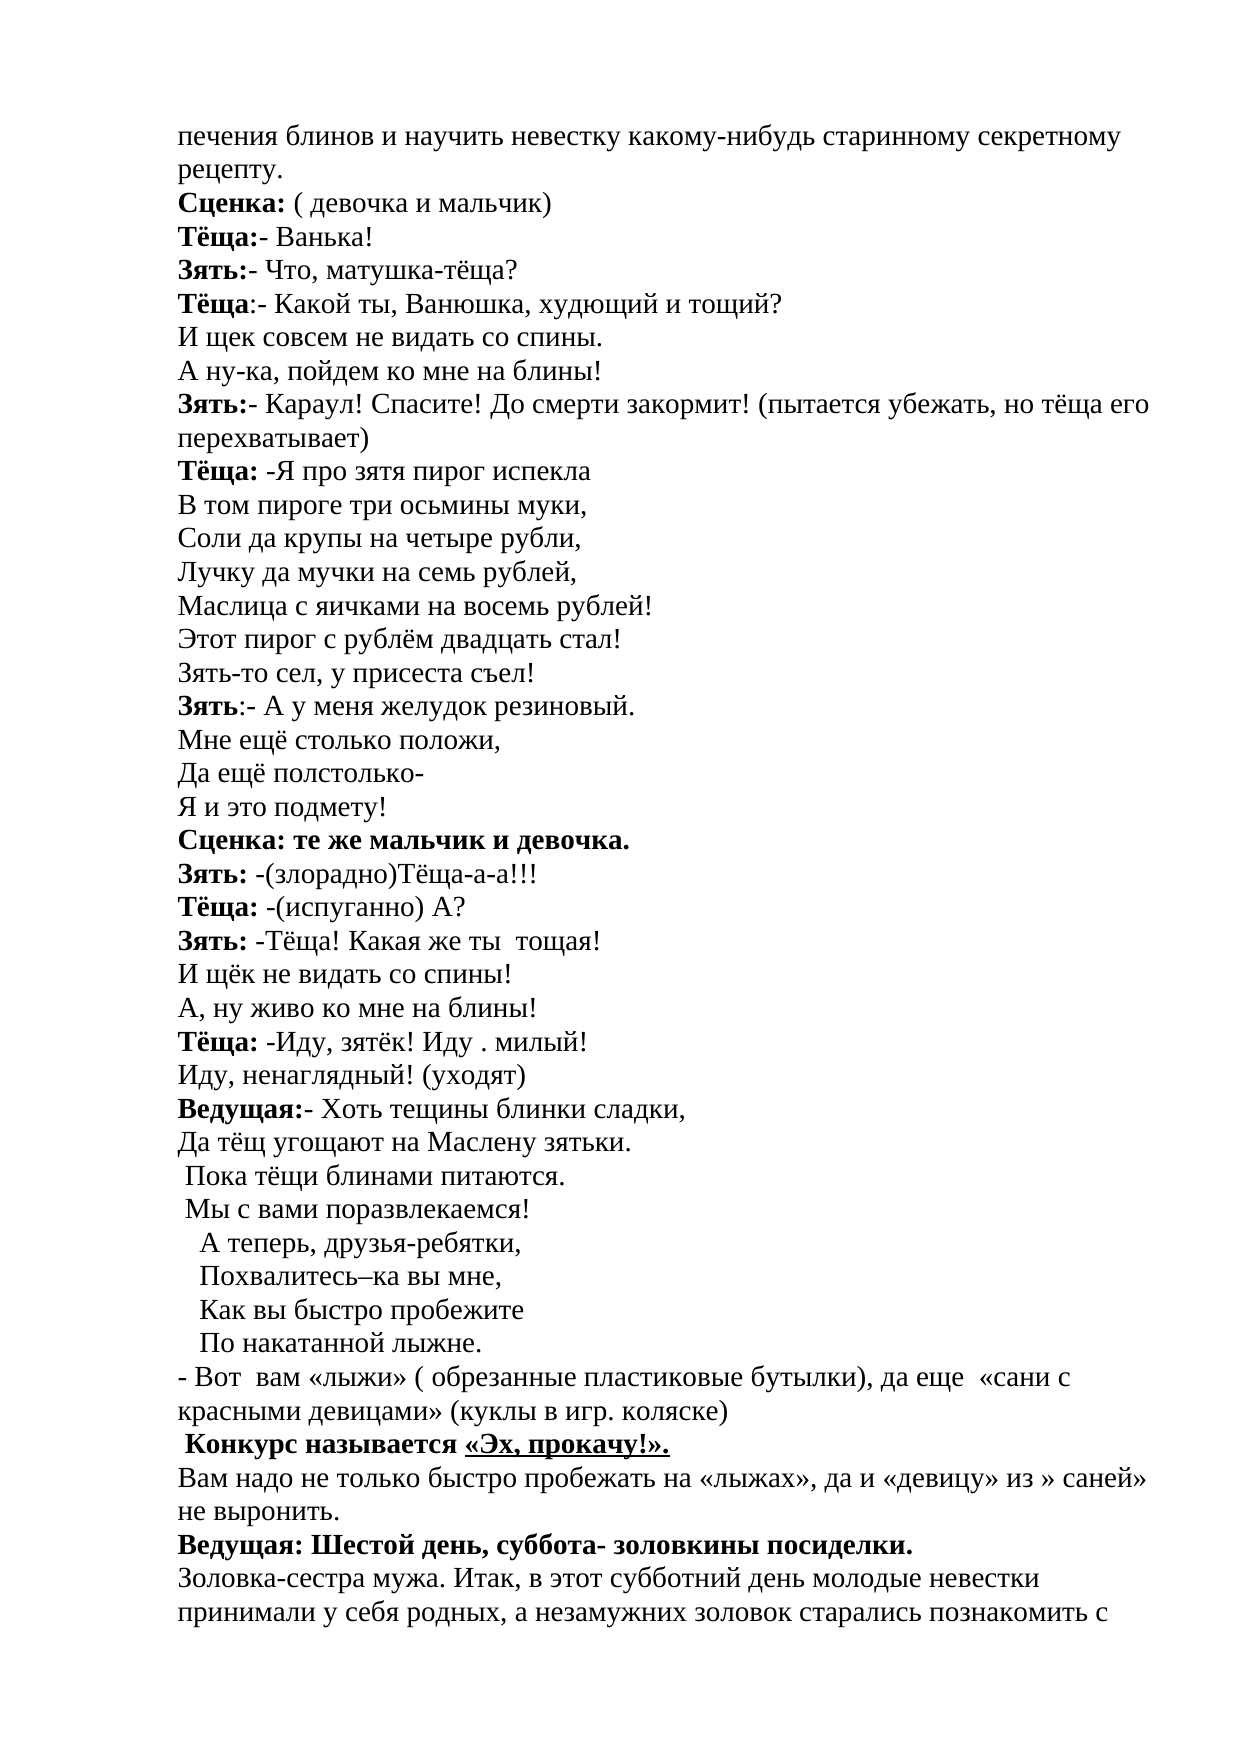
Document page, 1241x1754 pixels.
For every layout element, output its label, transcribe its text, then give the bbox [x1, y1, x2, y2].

text Тёща:- Ванька! [177, 219, 1152, 252]
text И щек совсем не видать со спины. [177, 319, 1152, 353]
text Сценка: ( девочка и мальчик) [177, 185, 1152, 219]
text А ну-ка, пойдем ко мне на блины! [177, 353, 1152, 386]
text - Вот вам «лыжи» ( обрезанные пластиковые бутылки), да еще «сани с красными девицами» (куклы в игр. коляске) [177, 1359, 1152, 1426]
text И щёк не видать со спины! [177, 957, 1152, 990]
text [177, 1560, 1152, 1627]
text Тёща: -Я про зятя пирог испекла [177, 453, 1152, 487]
text Тёща: -(испуганно) А? [177, 889, 1152, 923]
text Похвалитесь–ка вы мне, [177, 1258, 1152, 1292]
text Мы с вами поразвлекаемся! [177, 1191, 1152, 1225]
text Мне ещё столько положи, [177, 722, 1152, 755]
text Зять:- Караул! Спасите! До смерти закормит! (пытается убежать, но тёща его перехватывает) [177, 386, 1152, 453]
text Как вы быстро пробежите [177, 1292, 1152, 1326]
text Да тёщ угощают на Маслену зятьки. [177, 1124, 1152, 1158]
text Вам надо не только быстро пробежать на «лыжах», да и «девицу» из » саней» не выронить. [177, 1460, 1152, 1527]
text Пока тёщи блинами питаются. [177, 1158, 1152, 1191]
text Я и это подмету! [177, 789, 1152, 822]
text Зять:- Что, матушка-тёща? [177, 252, 1152, 286]
text Тёща:- Какой ты, Ванюшка, худющий и тощий? [177, 286, 1152, 319]
text По накатанной лыжне. [177, 1326, 1152, 1359]
text Зять-то сел, у присеста съел! [177, 655, 1152, 688]
text Маслица с яичками на восемь рублей! [177, 588, 1152, 621]
text Конкурс называется «Эх, прокачу!». [177, 1426, 1152, 1460]
text Лучку да мучки на семь рублей, [177, 554, 1152, 588]
text Да ещё полстолько- [177, 755, 1152, 789]
text Этот пирог с рублём двадцать стал! [177, 621, 1152, 655]
text Ведущая:- Хоть тещины блинки сладки, [177, 1091, 1152, 1124]
text Сценка: те же мальчик и девочка. [177, 822, 1152, 856]
text Иду, ненаглядный! (уходят) [177, 1057, 1152, 1091]
text А, ну живо ко мне на блины! [177, 990, 1152, 1024]
text Тёща: -Иду, зятёк! Иду . милый! [177, 1024, 1152, 1057]
text Зять:- А у меня желудок резиновый. [177, 688, 1152, 722]
text Ведущая: Шестой день, суббота- золовкины посиделки. [177, 1527, 1152, 1560]
text В том пироге три осьмины муки, [177, 487, 1152, 521]
text Зять: -Тёща! Какая же ты тощая! [177, 923, 1152, 957]
text Зять: -(злорадно)Тёща-а-а!!! [177, 856, 1152, 889]
text А теперь, друзья-ребятки, [177, 1225, 1152, 1258]
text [177, 118, 1152, 185]
text Соли да крупы на четыре рубли, [177, 521, 1152, 554]
